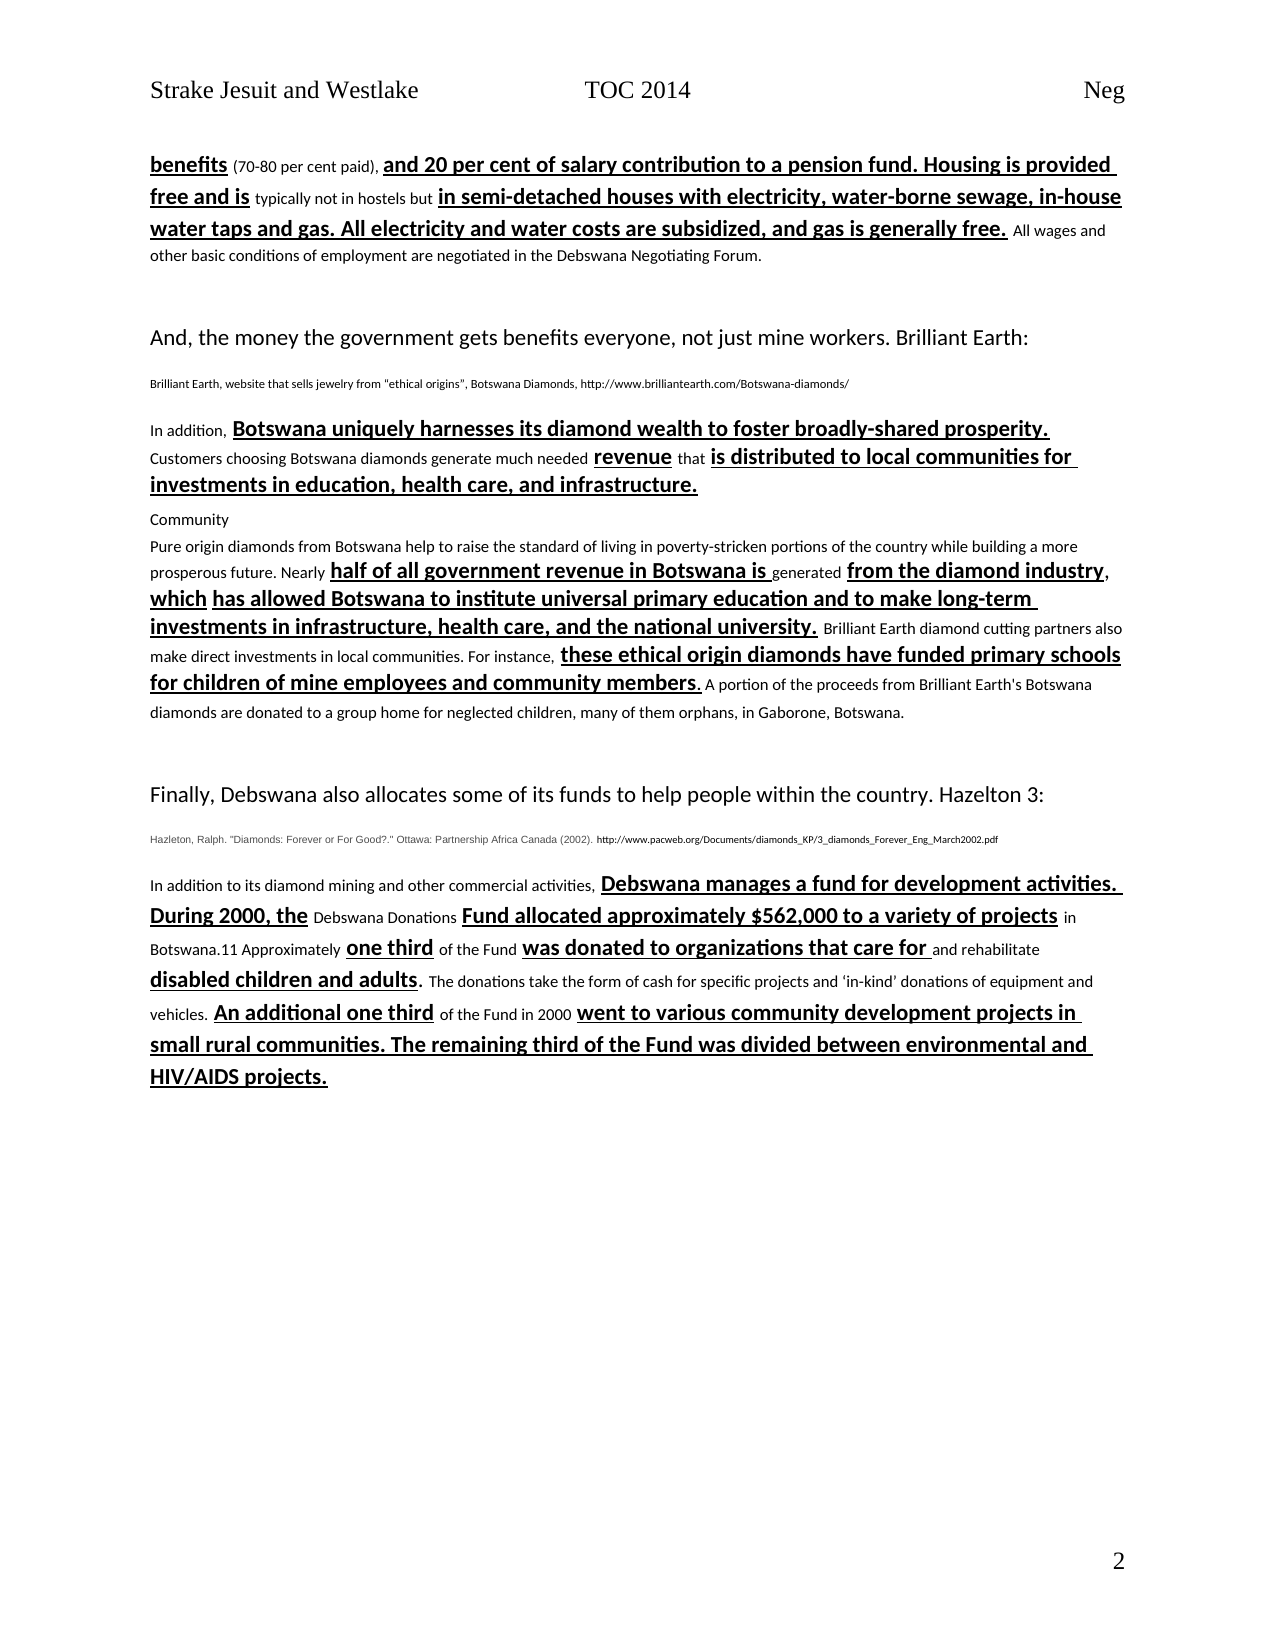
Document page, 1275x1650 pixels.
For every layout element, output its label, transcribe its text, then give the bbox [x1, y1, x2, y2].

text In addition to its diamond mining and other commercial activities, Debswana manages a fund for development activities. During 2000, the Debswana Donations Fund allocated approximately $562,000 to a variety of projects in Botswana.11 Approximately one third of the Fund was donated to organizations that care for and rehabilitate disabled children and adults. The donations take the form of cash for specific projects and ‘in-kind’ donations of equipment and vehicles. An additional one third of the Fund in 2000 went to various community development projects in small rural communities. The remaining third of the Fund was divided between environmental and HIV/AIDS projects. [150, 869, 1125, 1090]
text In addition, Botswana uniquely harnesses its diamond wealth to foster broadly-shared prosperity. Customers choosing Botswana diamonds generate much needed revenue that is distributed to local communities for investments in education, health care, and infrastructure. [150, 414, 1125, 498]
text And, the money the government gets benefits everyone, not just mine workers. Brilliant Earth: [150, 323, 1125, 351]
text Finally, Debswana also allocates some of its funds to help people within the country. Hazelton 3: [150, 781, 1125, 809]
text Brilliant Earth, website that sells jewelry from “ethical origins”, Botswana Diamonds, http://www.brilliantearth.com/Botswana-diamonds/ [150, 376, 1125, 391]
text Community [150, 503, 1125, 530]
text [150, 150, 1125, 298]
text Pure origin diamonds from Botswana help to raise the standard of living in poverty-stricken portions of the country while building a more prosperous future. Nearly half of all government revenue in Botswana is generated from the diamond industry, which has allowed Botswana to institute universal primary education and to make long-term investments in infrastructure, health care, and the national university. Brilliant Earth diamond cutting partners also make direct investments in local communities. For instance, these ethical origin diamonds have funded primary schools for children of mine employees and community members. A portion of the proceeds from Brilliant Earth's Botswana diamonds are donated to a group home for neglected children, many of them orphans, in Gaborone, Botswana. [150, 530, 1125, 723]
